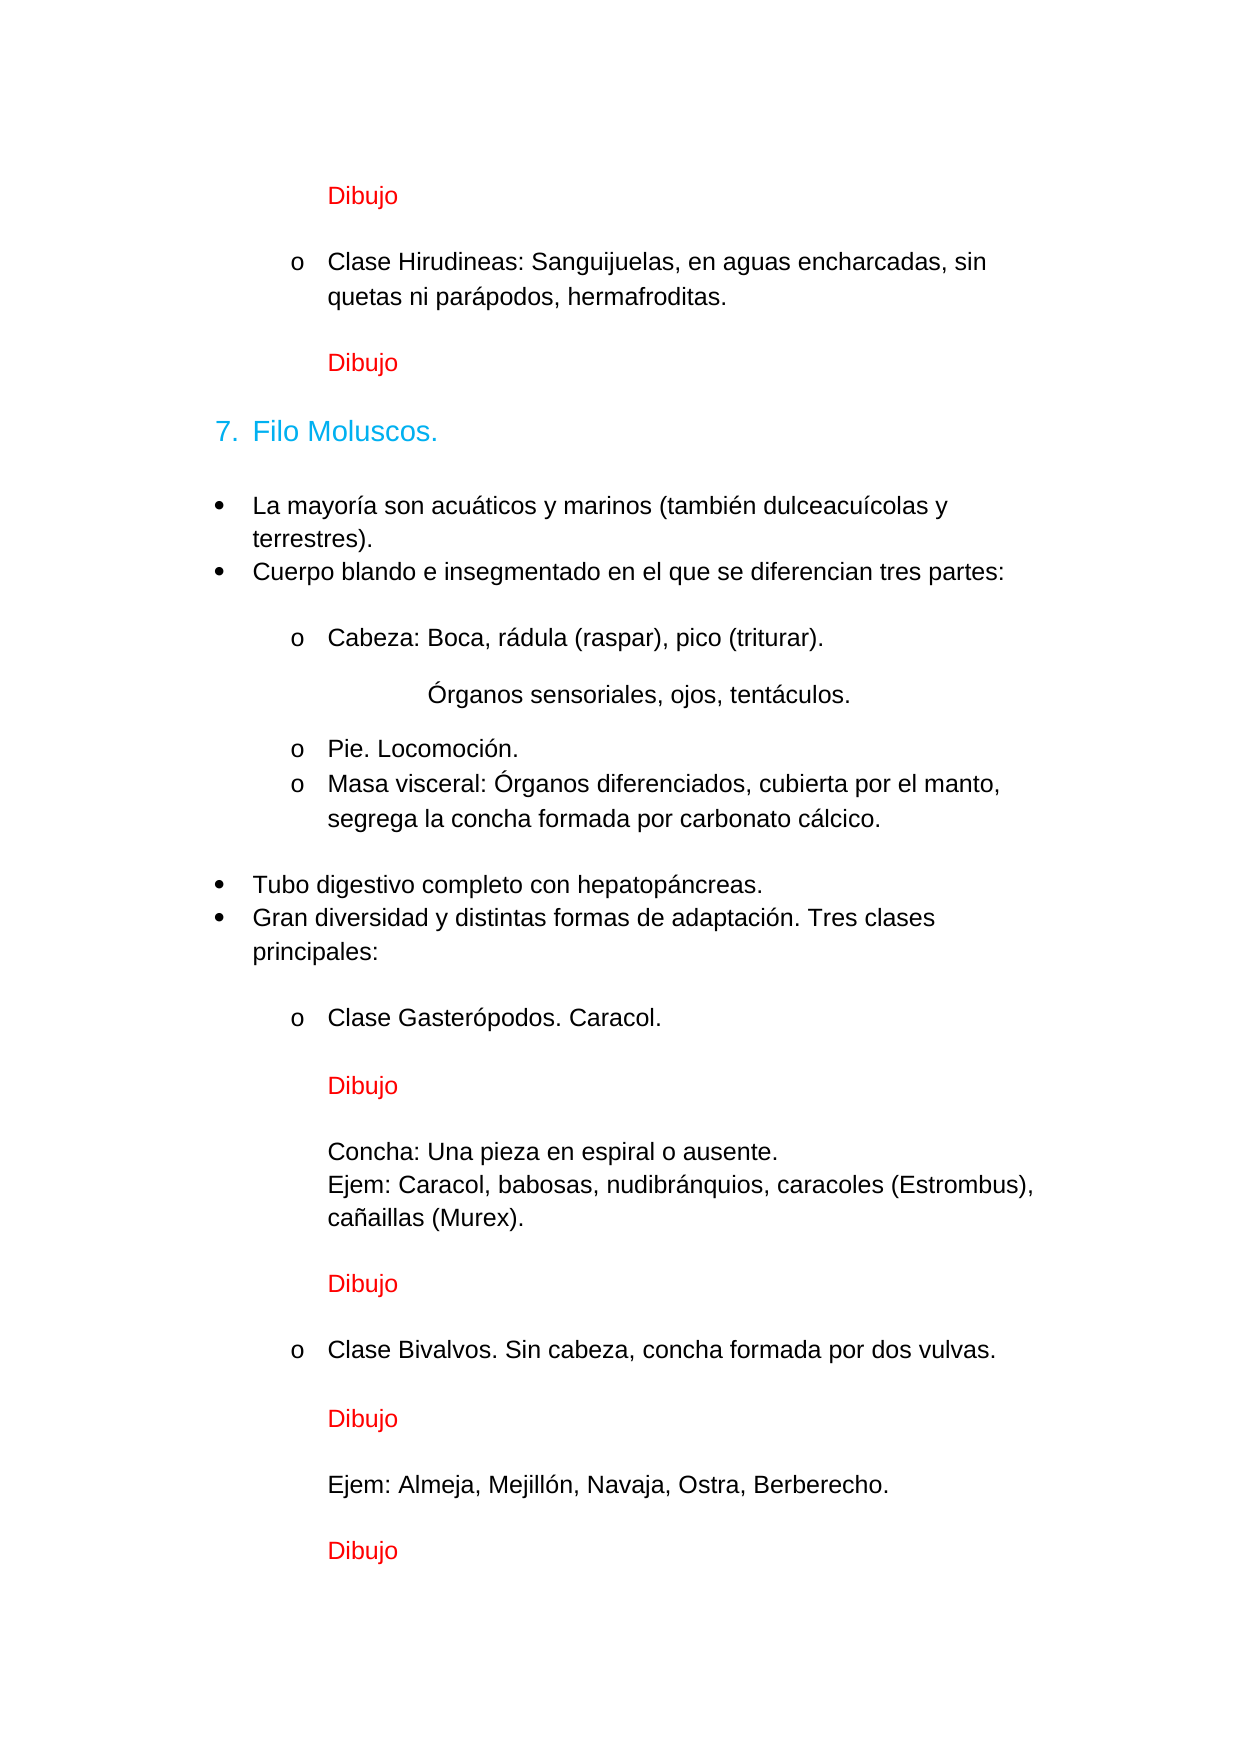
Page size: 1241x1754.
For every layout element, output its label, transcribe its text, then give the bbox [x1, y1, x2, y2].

list Dibujo [327, 1404, 1063, 1433]
list Dibujo [327, 348, 1063, 377]
list Pie. Locomoción. [290, 733, 1063, 764]
list La mayoría son acuáticos y marinos (también dulceacuícolas y terrestres). [215, 491, 1063, 553]
list Tubo digestivo completo con hepatopáncreas. [215, 870, 1063, 899]
list Dibujo [327, 181, 1063, 209]
list Concha: Una pieza en espiral o ausente. [327, 1137, 1063, 1166]
list Filo Moluscos. [215, 414, 1063, 447]
text Órganos sensoriales, ojos, tentáculos. [400, 680, 1063, 708]
list Clase Gasterópodos. Caracol. [290, 1003, 1063, 1033]
list Ejem: Caracol, babosas, nudibránquios, caracoles (Estrombus), cañaillas (Murex). [327, 1170, 1063, 1232]
list Clase Hirudineas: Sanguijuelas, en aguas encharcadas, sin quetas ni parápodos, hermafroditas. [290, 247, 1063, 311]
list Dibujo [327, 1536, 1063, 1565]
list Ejem: Almeja, Mejillón, Navaja, Ostra, Berberecho. [327, 1470, 1063, 1499]
list Cuerpo blando e insegmentado en el que se diferencian tres partes: [215, 557, 1063, 586]
list Dibujo [327, 1071, 1063, 1100]
list Masa visceral: Órganos diferenciados, cubierta por el manto, segrega la concha formada por carbonato cálcico. [290, 769, 1063, 833]
list Cabeza: Boca, rádula (raspar), pico (triturar). [290, 623, 1063, 654]
list Dibujo [327, 1269, 1063, 1298]
list Clase Bivalvos. Sin cabeza, concha formada por dos vulvas. [290, 1335, 1063, 1366]
list Gran diversidad y distintas formas de adaptación. Tres clases principales: [215, 903, 1063, 965]
